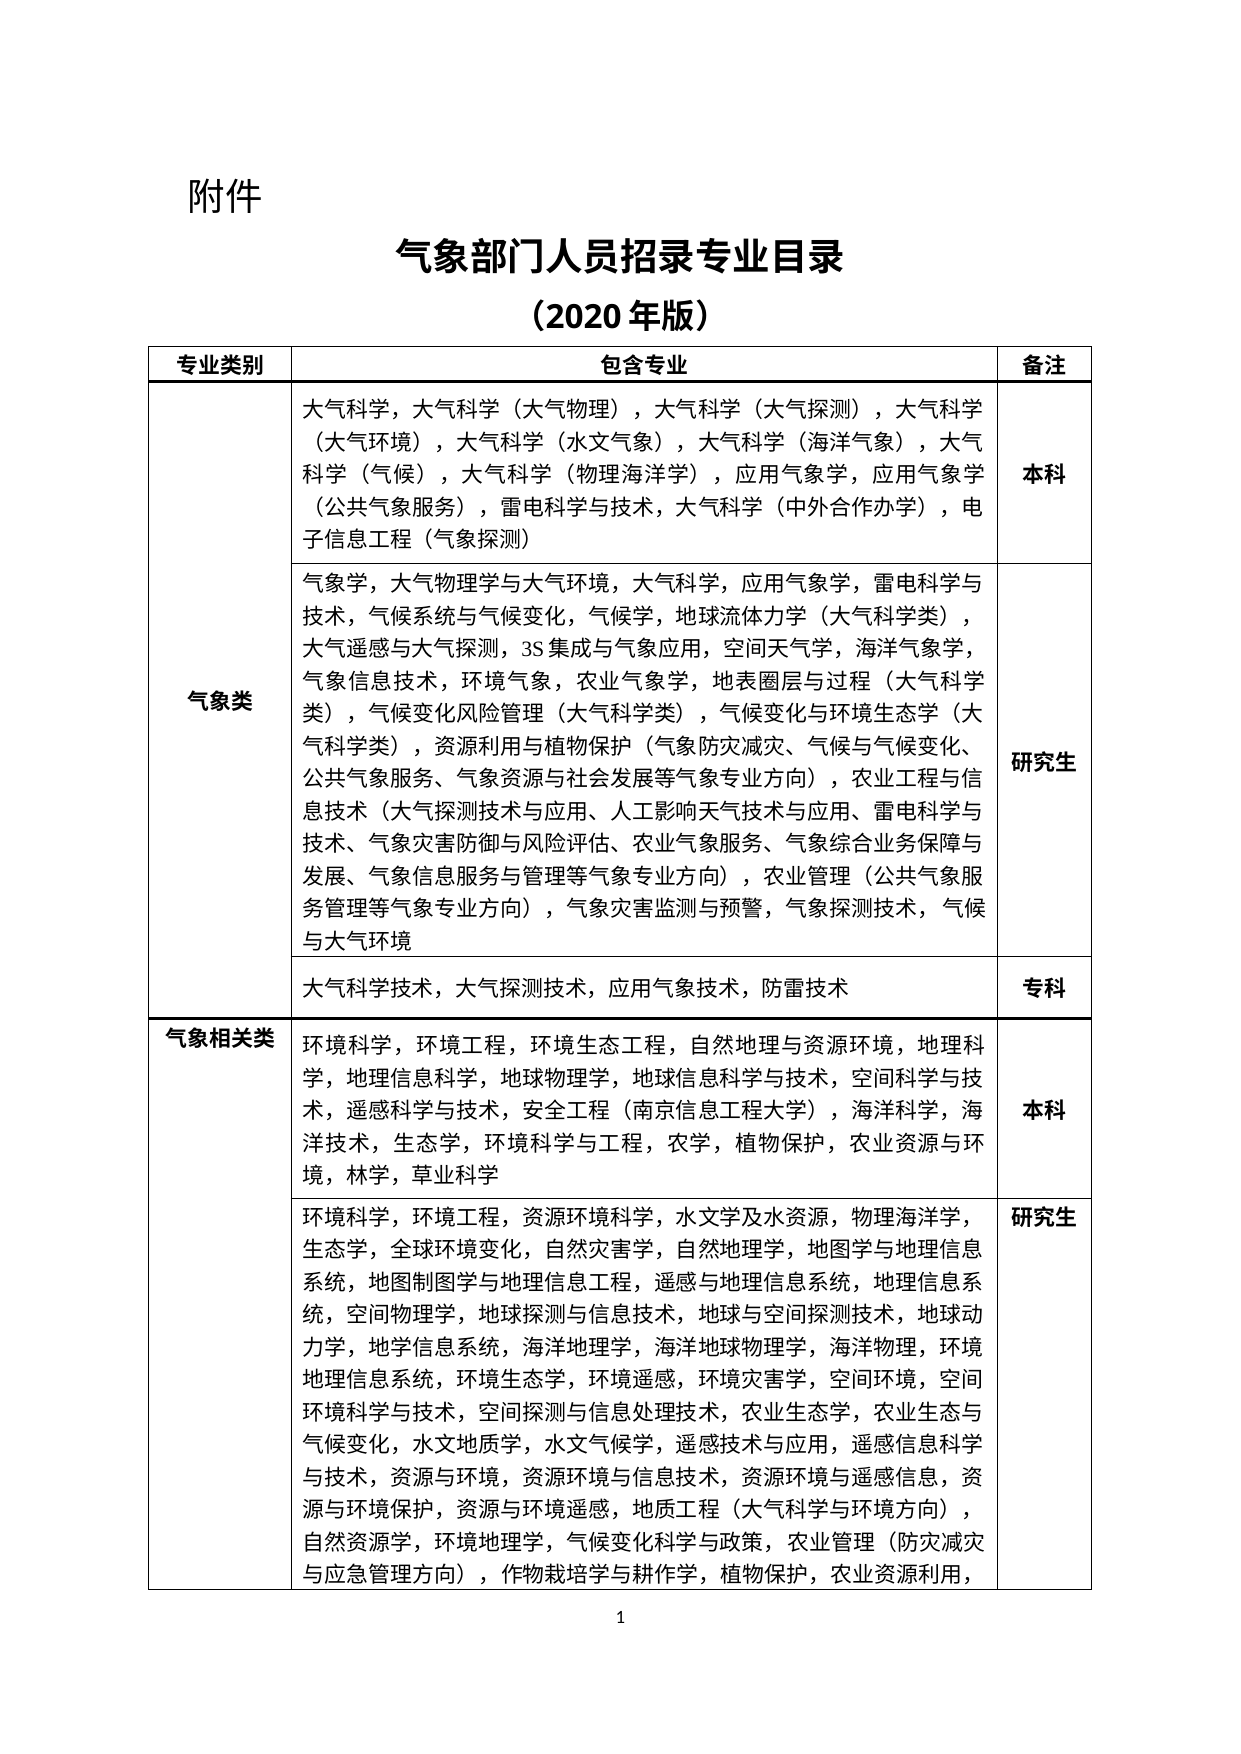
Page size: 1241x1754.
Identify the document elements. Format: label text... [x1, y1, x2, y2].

table_cell 专科 [998, 957, 1091, 1017]
table_cell 本科 [998, 1020, 1091, 1198]
table_cell 气象相关类 [149, 1020, 291, 1589]
table_header 备注 [998, 347, 1091, 380]
text 气象部门人员招录专业目录 [187, 227, 1053, 281]
table_cell 研究生 [998, 1199, 1091, 1589]
table_cell 气象学，大气物理学与大气环境，大气科学，应用气象学，雷电科学与技术，气候系统与气候变化，气候学，地球流体力学（大气科学类），大气遥感与大气探测，3S集成与气象应用，空间天气学，海洋气象学，气象信息技术，环境气象，农业气象学，地表圈层与过程（大气科学类），气候变化风险管理（大气科学类），气候变化与环境生态学（大气科学类），资源利用与植物保护（气象防灾减灾、气候与气候变化、公共气象服务、气象资源与社会发展等气象专业方向），农业工程与信息技术（大气探测技术与应用、人工影响天气技术与应用、雷电科学与技术、气象灾害防御与风险评估、农业气象服务、气象综合业务保障与发展、气象信息服务与管理等气象专业方向），农业管理（公共气象服务管理等气象专业方向），气象灾害监测与预警，气象探测技术，气候与大气环境 [292, 564, 997, 956]
table_cell 大气科学，大气科学（大气物理），大气科学（大气探测），大气科学（大气环境），大气科学（水文气象），大气科学（海洋气象），大气科学（气候），大气科学（物理海洋学），应用气象学，应用气象学 （公共气象服务），雷电科学与技术，大气科学（中外合作办学），电子信息工程（气象探测） [292, 383, 997, 563]
table_header 包含专业 [292, 347, 997, 380]
table_cell 本科 [998, 383, 1091, 563]
text （2020年版） [187, 281, 1053, 346]
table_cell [292, 1199, 997, 1589]
text 附件 [187, 162, 1053, 227]
table_cell 气象类 [149, 383, 291, 1017]
table_cell 研究生 [998, 564, 1091, 956]
table_cell 大气科学技术，大气探测技术，应用气象技术，防雷技术 [292, 957, 997, 1017]
table_header 专业类别 [149, 347, 291, 380]
table_cell 环境科学，环境工程，环境生态工程，自然地理与资源环境，地理科学，地理信息科学，地球物理学，地球信息科学与技术，空间科学与技术，遥感科学与技术，安全工程（南京信息工程大学），海洋科学，海洋技术，生态学，环境科学与工程，农学，植物保护，农业资源与环境，林学，草业科学 [292, 1020, 997, 1198]
